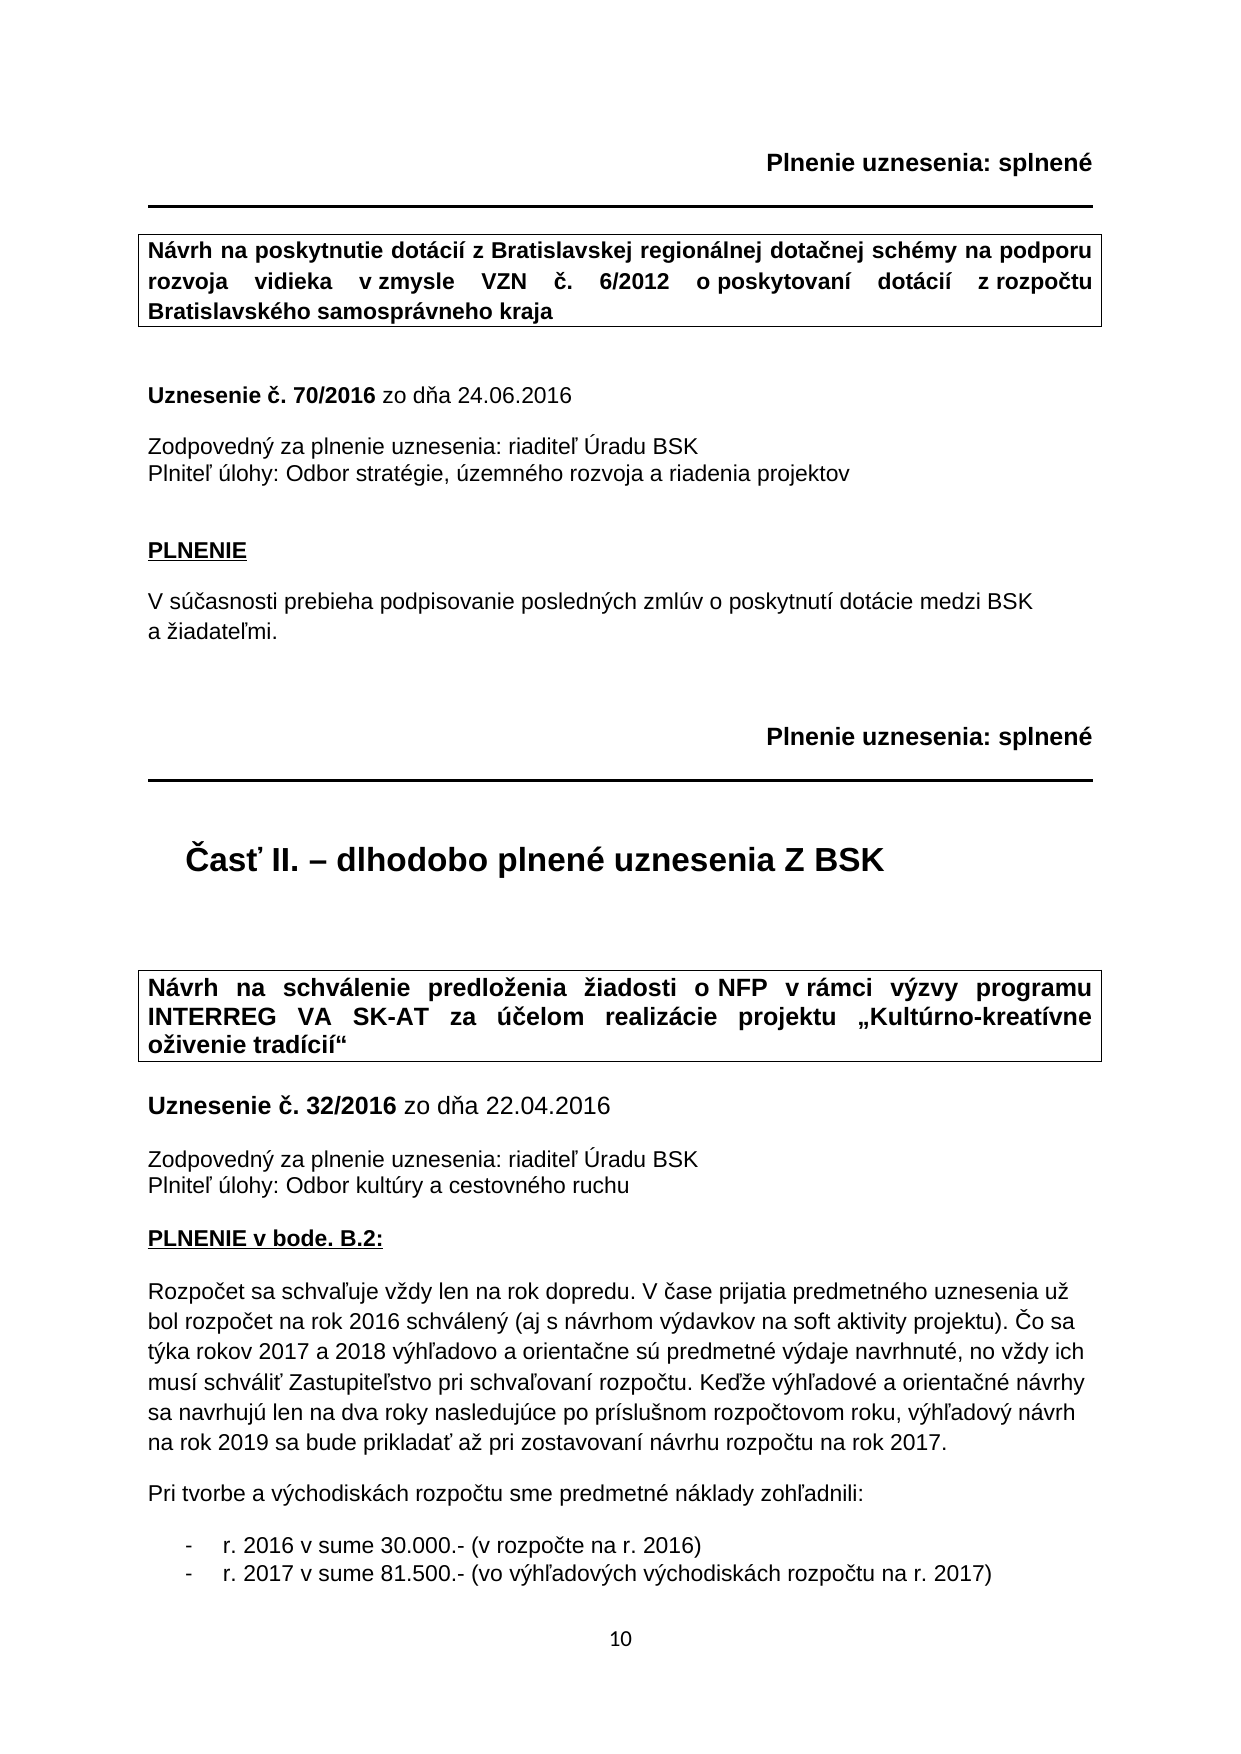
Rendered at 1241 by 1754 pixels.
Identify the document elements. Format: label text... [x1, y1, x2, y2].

text V súčasnosti prebieha podpisovanie posledných zmlúv o poskytnutí dotácie medzi BSK a žiadateľmi. [148, 588, 1093, 644]
text Zodpovedný za plnenie uznesenia: riaditeľ Úradu BSK [148, 433, 1093, 459]
text Návrh na schválenie predloženia žiadosti o NFP v rámci výzvy programu INTERREG VA SK-AT za účelom realizácie projektu „Kultúrno-kreatívne oživenie tradícií“ [139, 971, 1101, 1061]
text Pri tvorbe a východiskách rozpočtu sme predmetné náklady zohľadnili: [148, 1480, 1093, 1506]
text Plniteľ úlohy: Odbor kultúry a cestovného ruchu [148, 1172, 1093, 1199]
list r. 2016 v sume 30.000.- (v rozpočte na r. 2016) [185, 1531, 1093, 1559]
text Uznesenie č. 70/2016 zo dňa 24.06.2016 [148, 382, 1093, 408]
text PLNENIE [148, 537, 1093, 563]
text Návrh na poskytnutie dotácií z Bratislavskej regionálnej dotačnej schémy na podporu rozvoja vidieka v zmysle VZN č. 6/2012 o poskytovaní dotácií z rozpočtu Bratislavského samosprávneho kraja [139, 235, 1101, 326]
text Plniteľ úlohy: Odbor stratégie, územného rozvoja a riadenia projektov [148, 459, 1093, 486]
text Rozpočet sa schvaľuje vždy len na rok dopredu. V čase prijatia predmetného uznesenia už bol rozpočet na rok 2016 schválený (aj s návrhom výdavkov na soft aktivity projektu). Čo sa týka rokov 2017 a 2018 výhľadovo a orientačne sú predmetné výdaje navrhnuté, no vždy ich musí schváliť Zastupiteľstvo pri schvaľovaní rozpočtu. Keďže výhľadové a orientačné návrhy sa navrhujú len na dva roky nasledujúce po príslušnom rozpočtovom roku, výhľadový návrh na rok 2019 sa bude prikladať až pri zostavovaní návrhu rozpočtu na rok 2017. [148, 1278, 1093, 1455]
list r. 2017 v sume 81.500.- (vo výhľadových východiskách rozpočtu na r. 2017) [185, 1559, 1093, 1587]
text Plnenie uznesenia: splnené [148, 148, 1093, 176]
text Zodpovedný za plnenie uznesenia: riaditeľ Úradu BSK [148, 1146, 1093, 1172]
text Časť II. – dlhodobo plnené uznesenia Z BSK [185, 840, 1093, 878]
text PLNENIE v bode. B.2: [148, 1225, 1093, 1252]
text Uznesenie č. 32/2016 zo dňa 22.04.2016 [148, 1091, 1093, 1120]
text Plnenie uznesenia: splnené [148, 722, 1093, 751]
